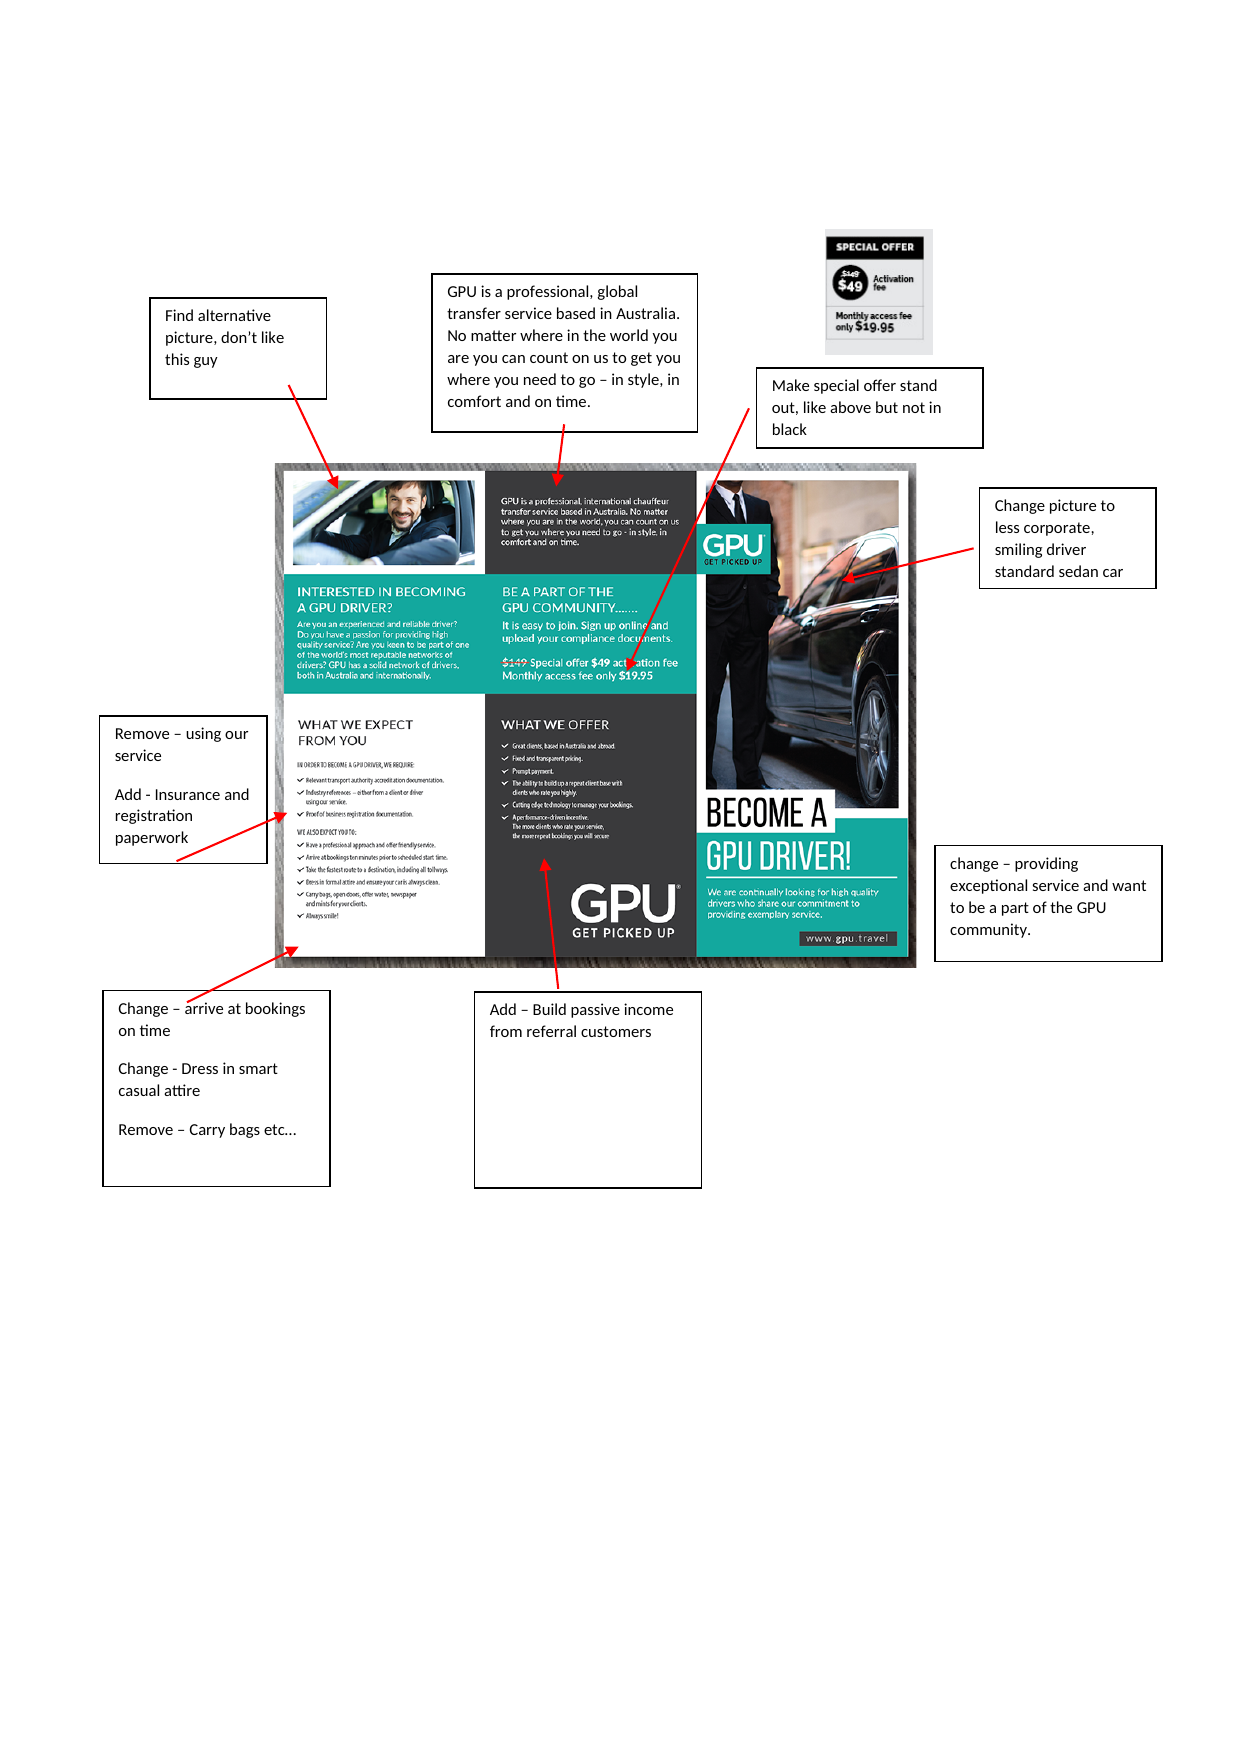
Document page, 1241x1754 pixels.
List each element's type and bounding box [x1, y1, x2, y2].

picture [825, 229, 933, 355]
picture [274, 463, 917, 968]
